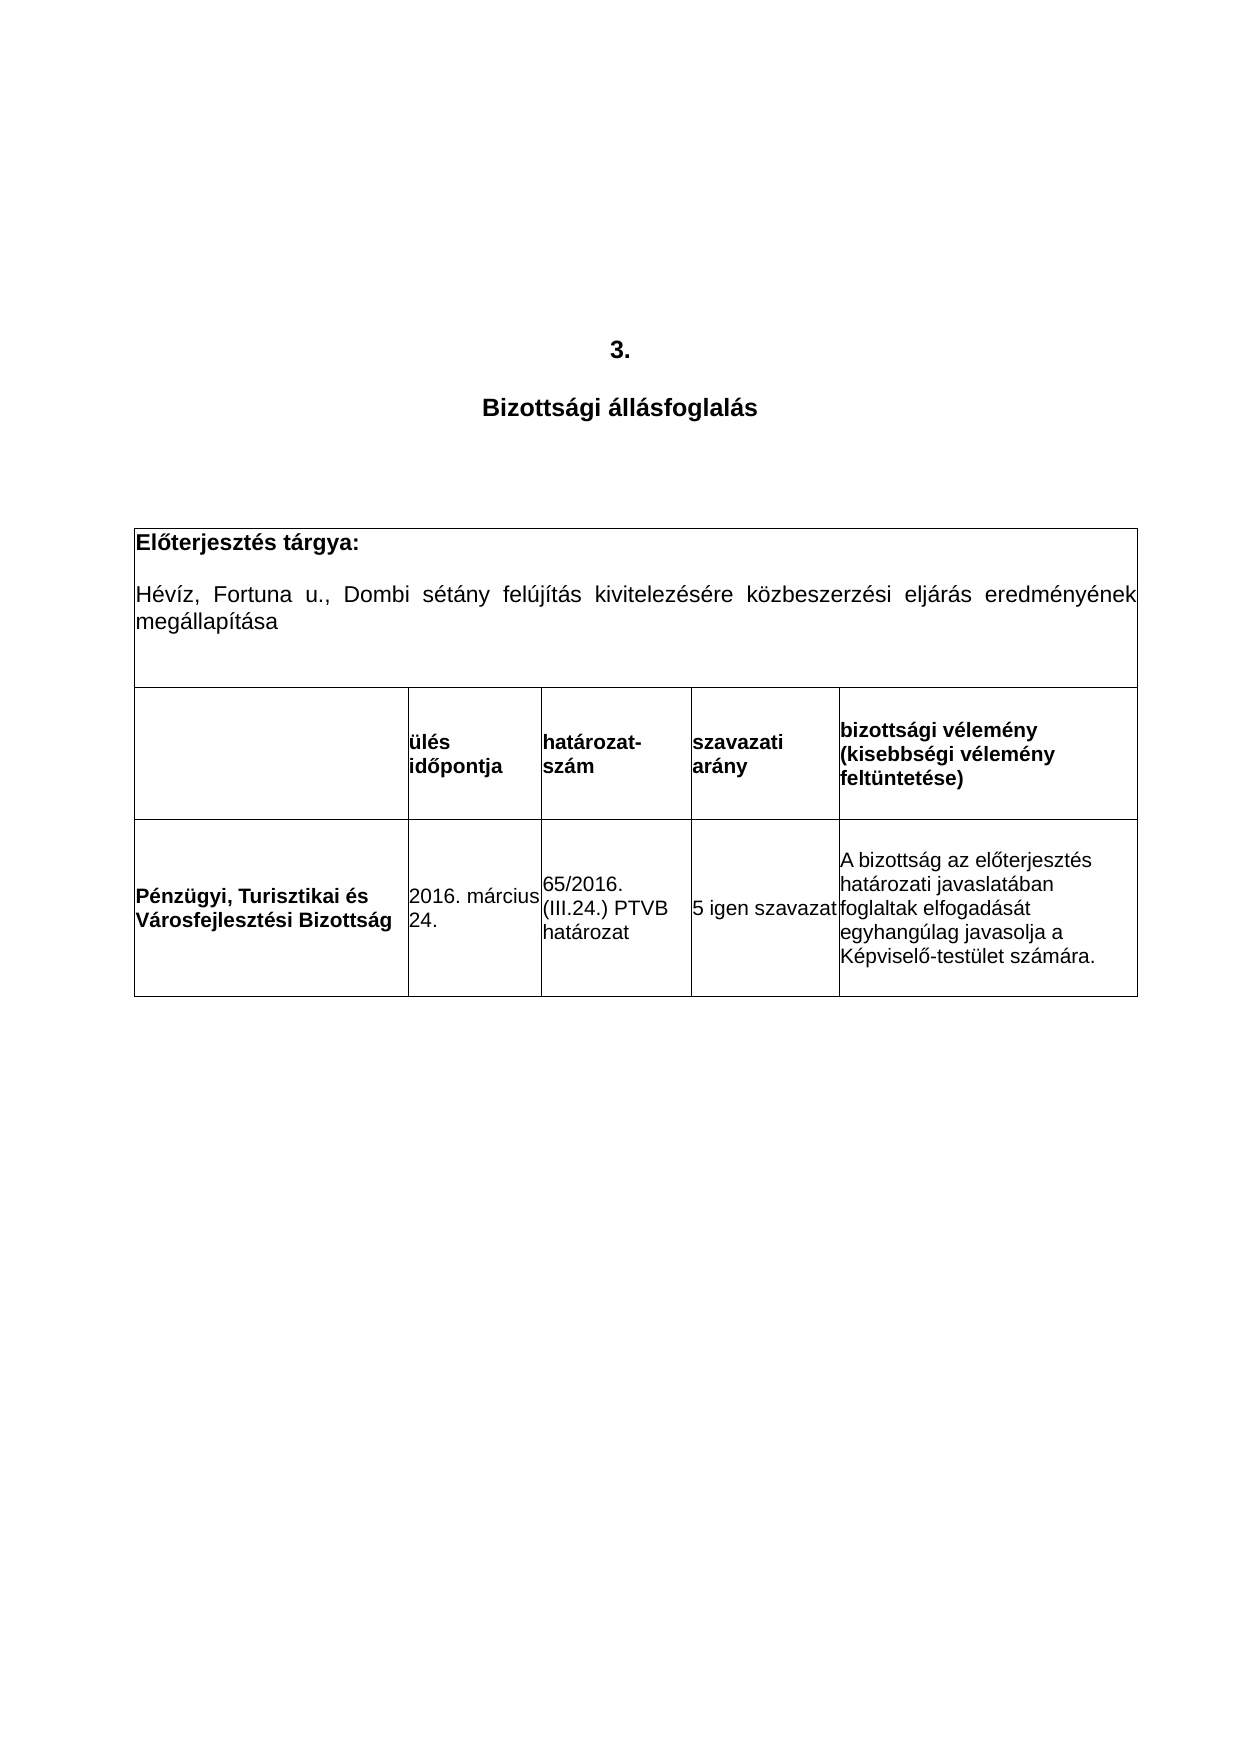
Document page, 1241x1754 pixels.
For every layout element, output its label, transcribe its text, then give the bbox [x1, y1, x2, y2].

table_header Előterjesztés tárgya: Hévíz, Fortuna u., Dombi sétány felújítás kivitelezésére közbeszerzési eljárás eredményének megállapítása [135, 529, 1137, 687]
table_cell Pénzügyi, Turisztikai és Városfejlesztési Bizottság [135, 820, 408, 996]
table_cell bizottsági vélemény (kisebbségi vélemény feltüntetése) [840, 688, 1137, 819]
table_cell 5 igen szavazat [692, 820, 839, 996]
table_cell 65/2016. (III.24.) PTVB határozat [542, 820, 691, 996]
table_cell határozat-szám [542, 688, 691, 819]
table_cell 2016. március 24. [409, 820, 541, 996]
table_cell A bizottság az előterjesztés határozati javaslatában foglaltak elfogadását egyhangúlag javasolja a Képviselő-testület számára. [840, 820, 1137, 996]
table_cell szavazati arány [692, 688, 839, 819]
text 3. [148, 335, 1093, 364]
table_cell [135, 688, 408, 819]
text Bizottsági állásfoglalás [148, 393, 1093, 422]
table_cell ülés időpontja [409, 688, 541, 819]
